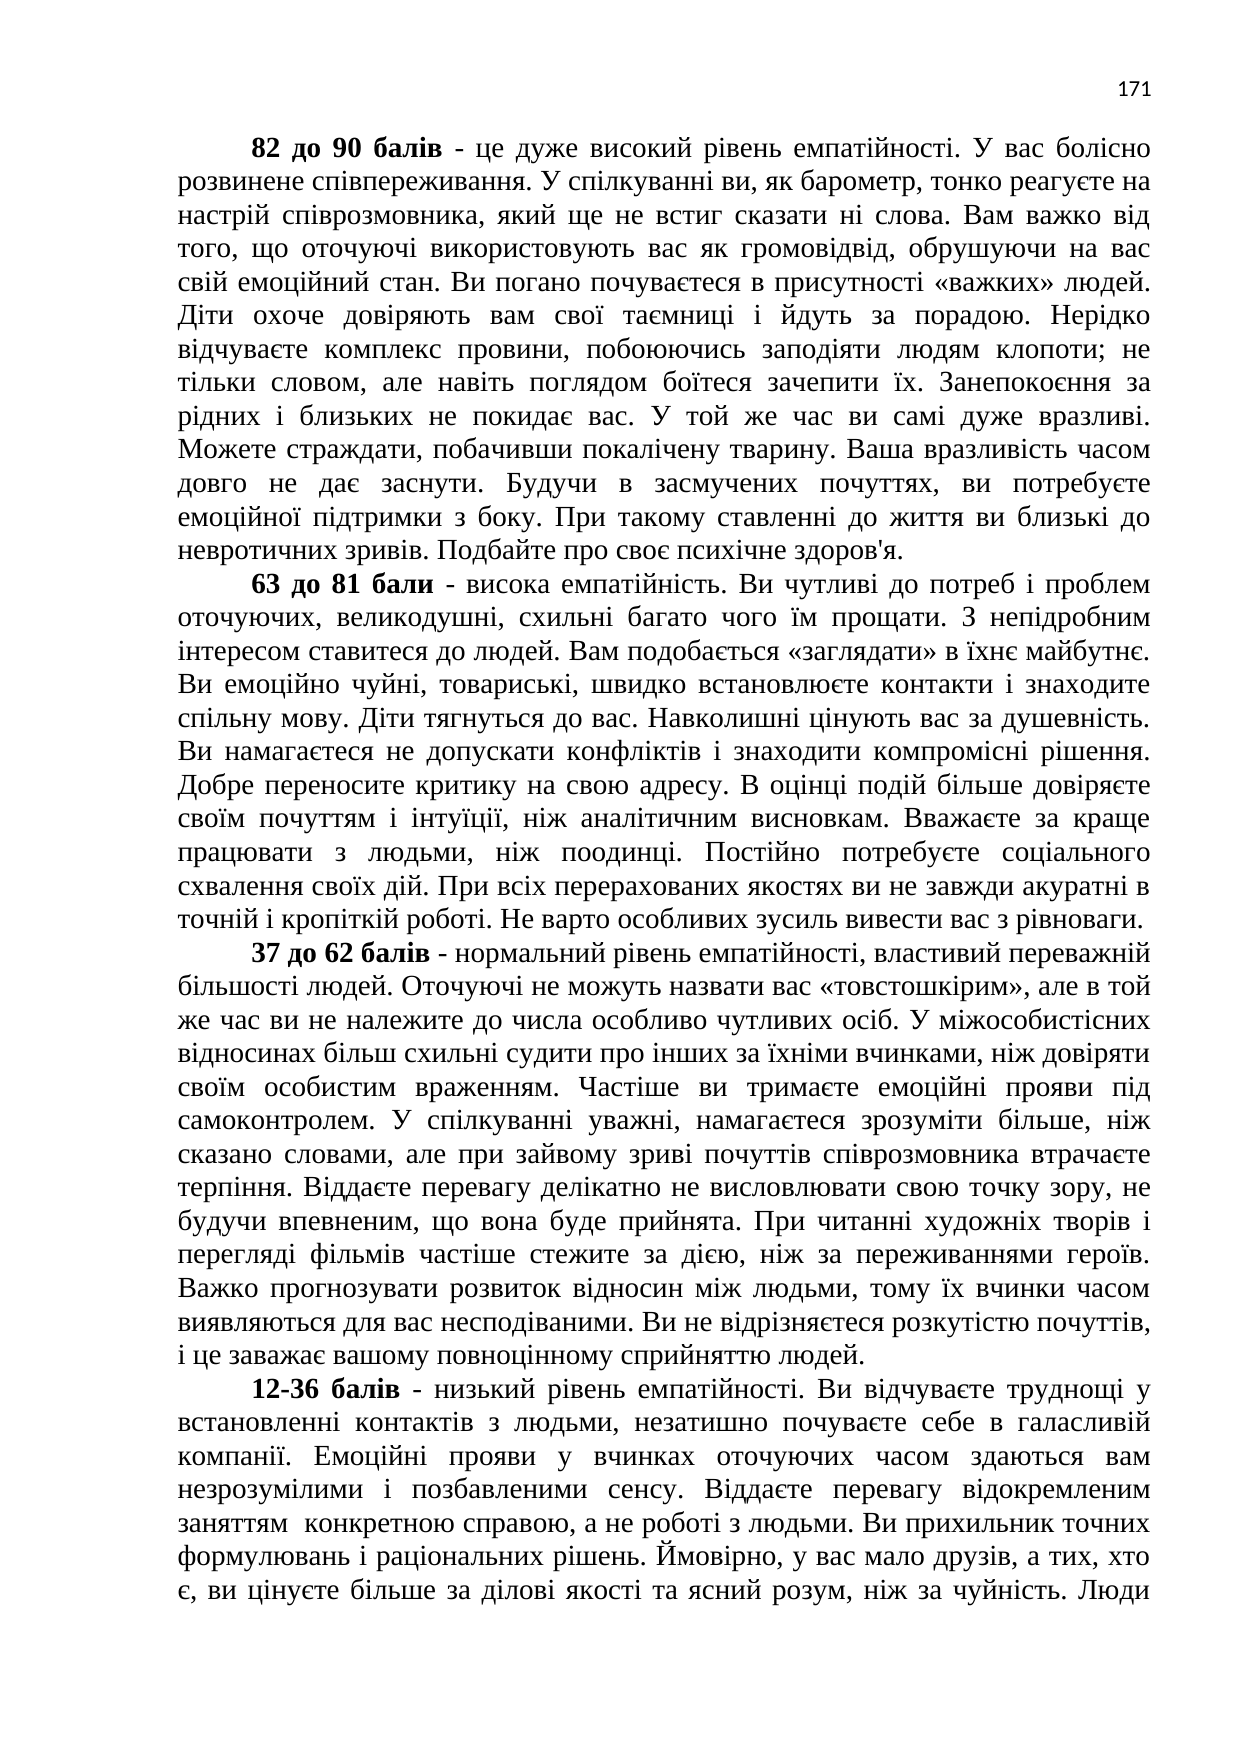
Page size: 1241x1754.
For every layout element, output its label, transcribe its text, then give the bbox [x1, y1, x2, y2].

list 63 до 81 бали - висока емпатійність. Ви чутливі до потреб і проблем оточуючих, великодушні, схильні багато чого їм прощати. З непідробним інтересом ставитеся до людей. Вам подобається «заглядати» в їхнє майбутнє. Ви емоційно чуйні, товариські, швидко встановлюєте контакти і знаходите спільну мову. Діти тягнуться до вас. Навколишні цінують вас за душевність. Ви намагаєтеся не допускати конфліктів і знаходити компромісні рішення. Добре переносите критику на свою адресу. В оцінці подій більше довіряєте своїм почуттям і інтуїції, ніж аналітичним висновкам. Вважаєте за краще працювати з людьми, ніж поодинці. Постійно потребуєте соціального схвалення своїх дій. При всіх перерахованих якостях ви не завжди акуратні в точній і кропіткій роботі. Не варто особливих зусиль вивести вас з рівноваги. [177, 566, 1152, 935]
list 37 до 62 балів - нормальний рівень емпатійності, властивий переважній більшості людей. Оточуючі не можуть назвати вас «товстошкірим», але в той же час ви не належите до числа особливо чутливих осіб. У міжособистісних відносинах більш схильні судити про інших за їхніми вчинками, ніж довіряти своїм особистим враженням. Частіше ви тримаєте емоційні прояви під самоконтролем. У спілкуванні уважні, намагаєтеся зрозуміти більше, ніж сказано словами, але при зайвому зриві почуттів співрозмовника втрачаєте терпіння. Віддаєте перевагу делікатно не висловлювати свою точку зору, не будучи впевненим, що вона буде прийнята. При читанні художніх творів і перегляді фільмів частіше стежите за дією, ніж за переживаннями героїв. Важко прогнозувати розвиток відносин між людьми, тому їх вчинки часом виявляються для вас несподіваними. Ви не відрізняєтеся розкутістю почуттів, і це заважає вашому повноцінному сприйняттю людей. [177, 935, 1152, 1371]
list 82 до 90 балів - це дуже високий рівень емпатійності. У вас болісно розвинене співпереживання. У спілкуванні ви, як барометр, тонко реагуєте на настрій співрозмовника, який ще не встиг сказати ні слова. Вам важко від того, що оточуючі використовують вас як громовідвід, обрушуючи на вас свій емоційний стан. Ви погано почуваєтеся в присутності «важких» людей. Діти охоче довіряють вам свої таємниці і йдуть за порадою. Нерідко відчуваєте комплекс провини, побоюючись заподіяти людям клопоти; не тільки словом, але навіть поглядом боїтеся зачепити їх. Занепокоєння за рідних і близьких не покидає вас. У той же час ви самі дуже вразливі. Можете страждати, побачивши покалічену тварину. Ваша вразливість часом довго не дає заснути. Будучи в засмучених почуттях, ви потребуєте емоційної підтримки з боку. При такому ставленні до життя ви близькі до невротичних зривів. Подбайте про своє психічне здоров'я. [177, 130, 1152, 566]
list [177, 1371, 1152, 1606]
